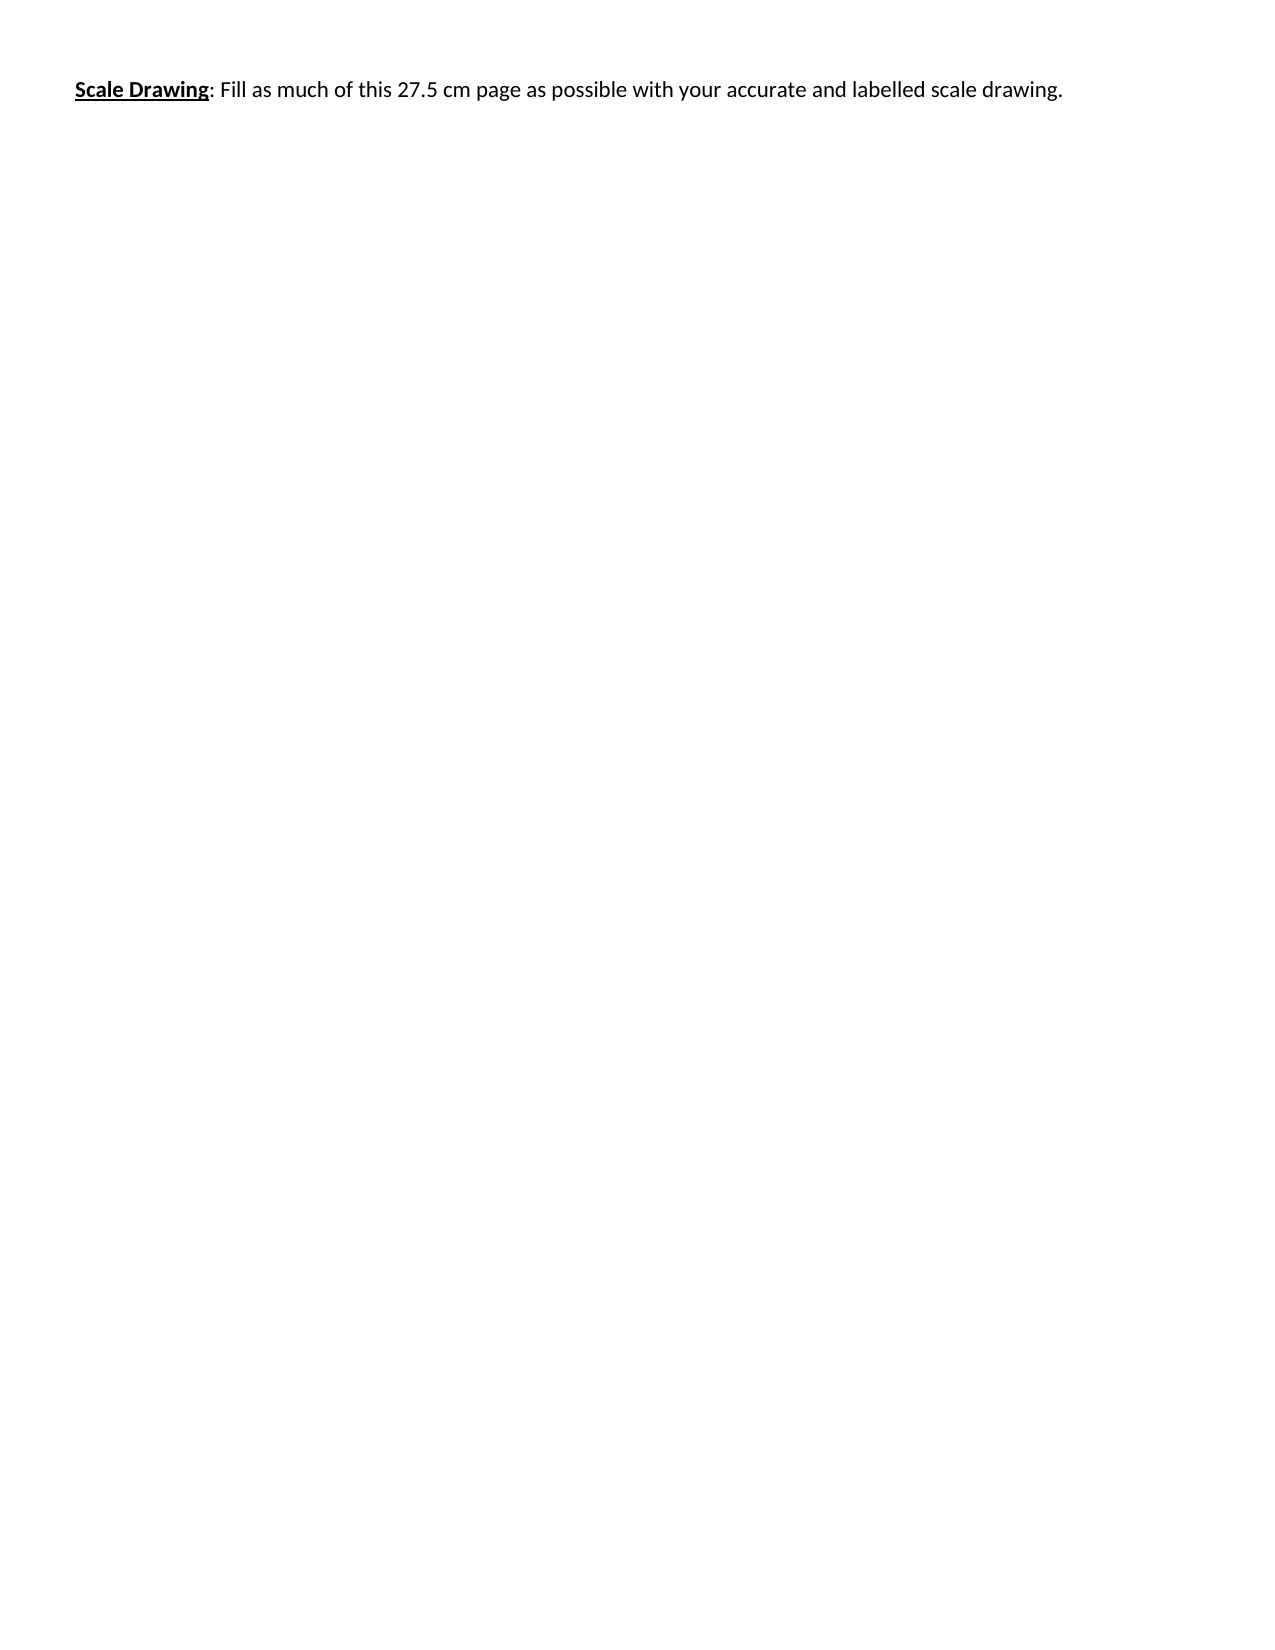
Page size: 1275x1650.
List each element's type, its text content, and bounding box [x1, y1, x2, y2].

text Scale Drawing: Fill as much of this 27.5 cm page as possible with your accurate and labelled scale drawing. [75, 75, 1200, 103]
